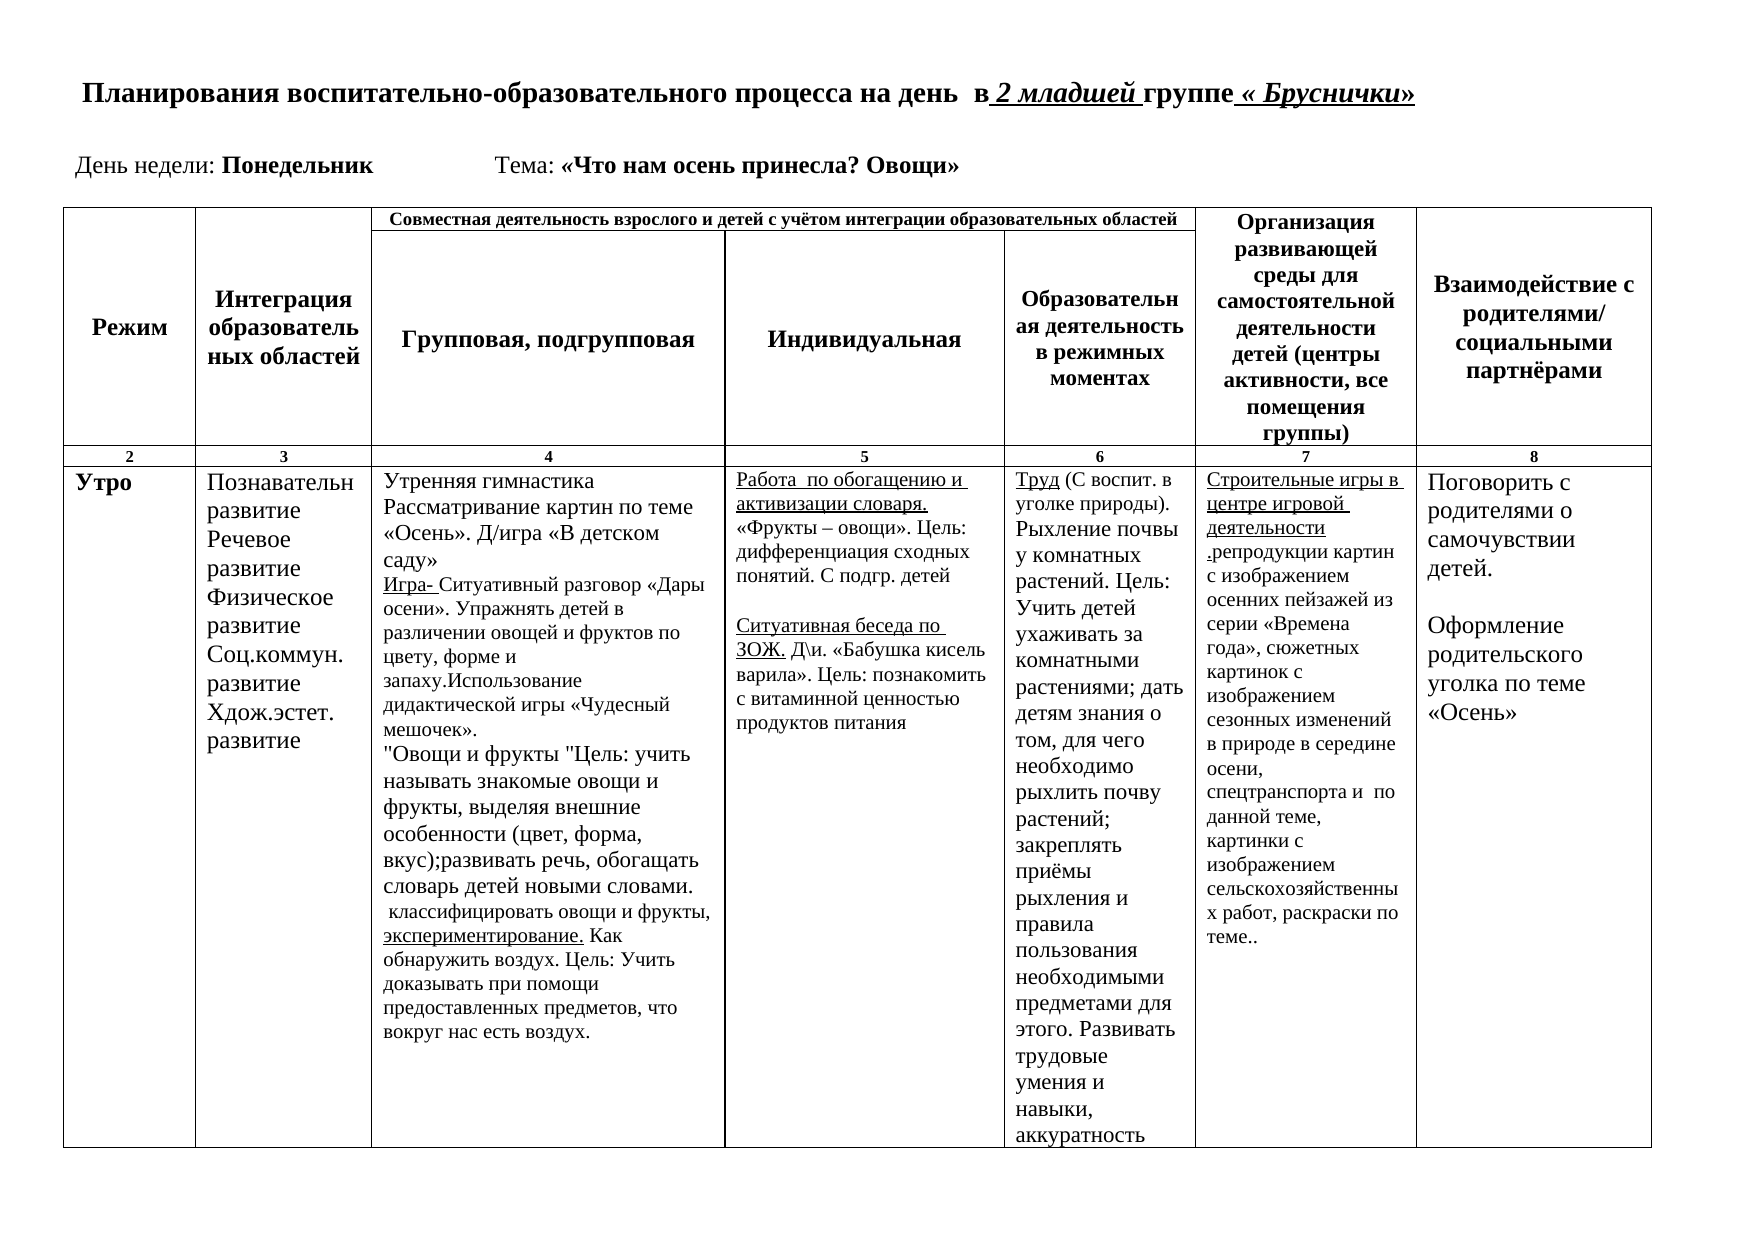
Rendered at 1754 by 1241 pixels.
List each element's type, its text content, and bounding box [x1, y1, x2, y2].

table_cell Труд (С воспит. в уголке природы). Рыхление почвы у комнатных растений. Цель: Учить детей ухаживать за комнатными растениями; дать детям знания о том, для чего необходимо рыхлить почву растений; закреплять приёмы рыхления и правила пользования необходимыми предметами для этого. Развивать трудовые умения и навыки, аккуратность [1005, 467, 1195, 1147]
table_cell 5 [726, 446, 1004, 466]
table_header Интеграция образовательных областей [196, 208, 371, 445]
table_cell 2 [64, 446, 195, 466]
table_header Организация развивающей среды для самостоятельной деятельности детей (центры активности, все помещения группы) [1196, 208, 1416, 445]
table_header Взаимодействие с родителями/ социальными партнёрами [1417, 208, 1651, 445]
subtitle Планирования воспитательно-образовательного процесса на день в 2 младшей группе « Бруснички» [82, 75, 1679, 108]
table_cell Образовательная деятельность в режимных моментах [1005, 231, 1195, 445]
table_cell Индивидуальная [726, 231, 1004, 445]
table_cell Работа по обогащению и активизации словаря. «Фрукты – овощи». Цель: дифференциация сходных понятий. С подгр. детей Ситуативная беседа по ЗОЖ. Д\и. «Бабушка кисель варила». Цель: познакомить с витаминной ценностью продуктов питания [726, 467, 1004, 1147]
table_cell 4 [372, 446, 724, 466]
subtitle День недели: Понедельник Тема: «Что нам осень принесла? Овощи» [75, 150, 1679, 178]
table_cell 8 [1417, 446, 1651, 466]
table_cell 3 [196, 446, 371, 466]
table_cell Утренняя гимнастика Рассматривание картин по теме «Осень». Д/игра «В детском саду» Игра- Ситуативный разговор «Дары осени». Упражнять детей в различении овощей и фруктов по цвету, форме и запаху.Использование дидактической игры «Чудесный мешочек». "Овощи и фрукты "Цель: учить называть знакомые овощи и фрукты, выделяя внешние особенности (цвет, форма, вкус);развивать речь, обогащать словарь детей новыми словами. классифицировать овощи и фрукты, экспериментирование. Как обнаружить воздух. Цель: Учить доказывать при помощи предоставленных предметов, что вокруг нас есть воздух. [372, 467, 724, 1147]
table_header Совместная деятельность взрослого и детей с учётом интеграции образовательных областей [372, 208, 1195, 230]
table_cell Поговорить с родителями о самочувствии детей. Оформление родительского уголка по теме «Осень» [1417, 467, 1651, 1147]
table_cell Групповая, подгрупповая [372, 231, 724, 445]
table_cell 6 [1005, 446, 1195, 466]
table_cell 7 [1196, 446, 1416, 466]
table_header Режим [64, 208, 195, 445]
table_cell Утро [64, 467, 195, 1147]
table_cell Познавательн развитие Речевое развитие Физическое развитие Соц.коммун. развитие Хдож.эстет. развитие [196, 467, 371, 1147]
table_cell Строительные игры в центре игровой деятельности.репродукции картин с изображением осенних пейзажей из серии «Времена года», сюжетных картинок с изображением сезонных изменений в природе в середине осени, спецтранспорта и по данной теме, картинки с изображением сельскохозяйственных работ, раскраски по теме.. [1196, 467, 1416, 1147]
